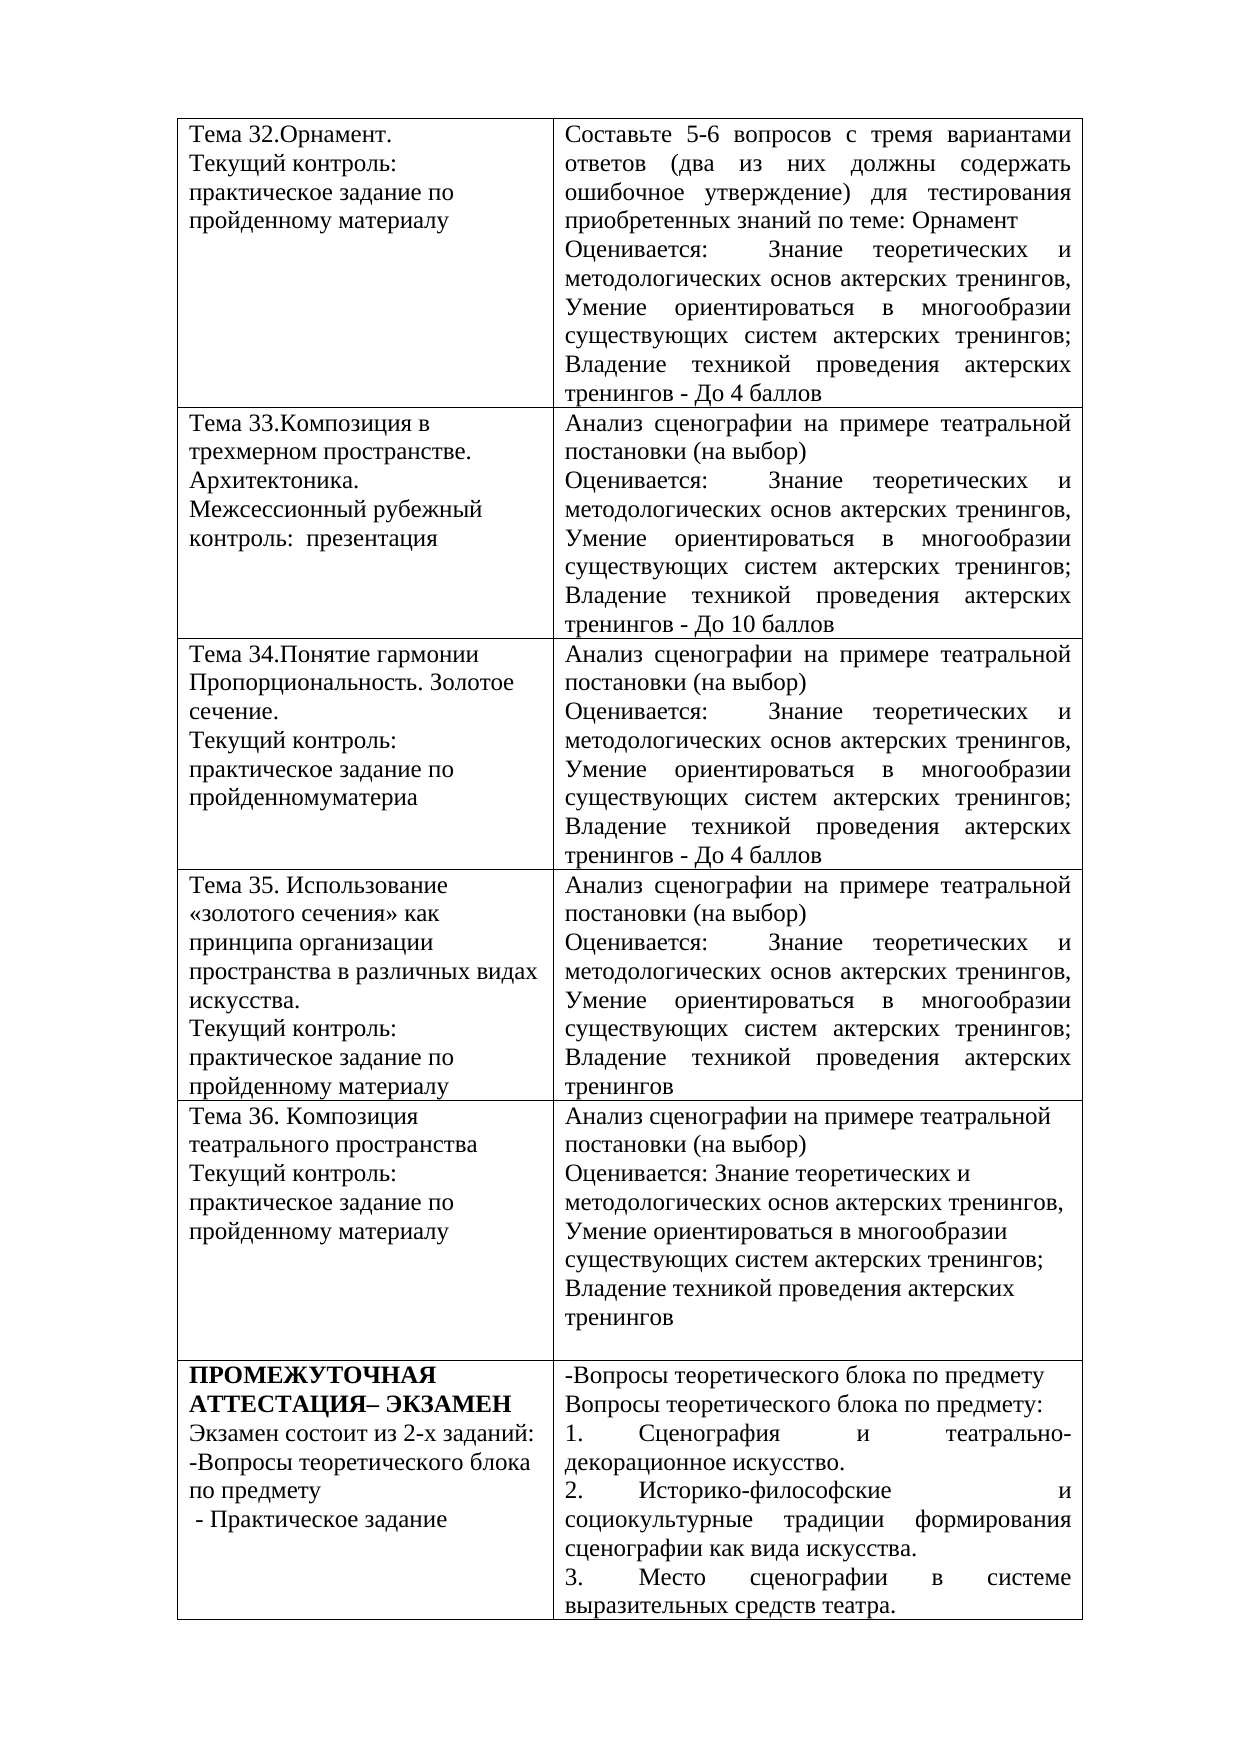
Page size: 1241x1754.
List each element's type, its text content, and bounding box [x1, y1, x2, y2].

table_cell Анализ сценографии на примере театральной постановки (на выбор) Оценивается: Знание теоретических и методологических основ актерских тренингов, Умение ориентироваться в многообразии существующих систем актерских тренингов; Владение техникой проведения актерских тренингов [554, 870, 1082, 1100]
table_cell Анализ сценографии на примере театральной постановки (на выбор) Оценивается: Знание теоретических и методологических основ актерских тренингов, Умение ориентироваться в многообразии существующих систем актерских тренингов; Владение техникой проведения актерских тренингов - До 10 баллов [554, 408, 1082, 638]
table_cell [554, 1361, 1082, 1619]
table_cell Тема 33.Композиция в трехмерном пространстве. Архитектоника. Межсессионный рубежный контроль: презентация [178, 408, 553, 638]
table_cell Тема 32.Орнамент. Текущий контроль: практическое задание по пройденному материалу [178, 119, 553, 407]
table_cell Тема 35. Использование «золотого сечения» как принципа организации пространства в различных видах искусства. Текущий контроль: практическое задание по пройденному материалу [178, 870, 553, 1100]
table_cell Составьте 5-6 вопросов с тремя вариантами ответов (два из них должны содержать ошибочное утверждение) для тестирования приобретенных знаний по теме: Орнамент Оценивается: Знание теоретических и методологических основ актерских тренингов, Умение ориентироваться в многообразии существующих систем актерских тренингов; Владение техникой проведения актерских тренингов - До 4 баллов [554, 119, 1082, 407]
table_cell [178, 1361, 553, 1619]
table_cell Анализ сценографии на примере театральной постановки (на выбор) Оценивается: Знание теоретических и методологических основ актерских тренингов, Умение ориентироваться в многообразии существующих систем актерских тренингов; Владение техникой проведения актерских тренингов - До 4 баллов [554, 639, 1082, 869]
table_cell Тема 36. Композиция театрального пространства Текущий контроль: практическое задание по пройденному материалу [178, 1101, 553, 1359]
table_cell Тема 34.Понятие гармонии Пропорциональность. Золотое сечение. Текущий контроль: практическое задание по пройденномуматериа [178, 639, 553, 869]
table_cell Анализ сценографии на примере театральной постановки (на выбор) Оценивается: Знание теоретических и методологических основ актерских тренингов, Умение ориентироваться в многообразии существующих систем актерских тренингов; Владение техникой проведения актерских тренингов [554, 1101, 1082, 1359]
